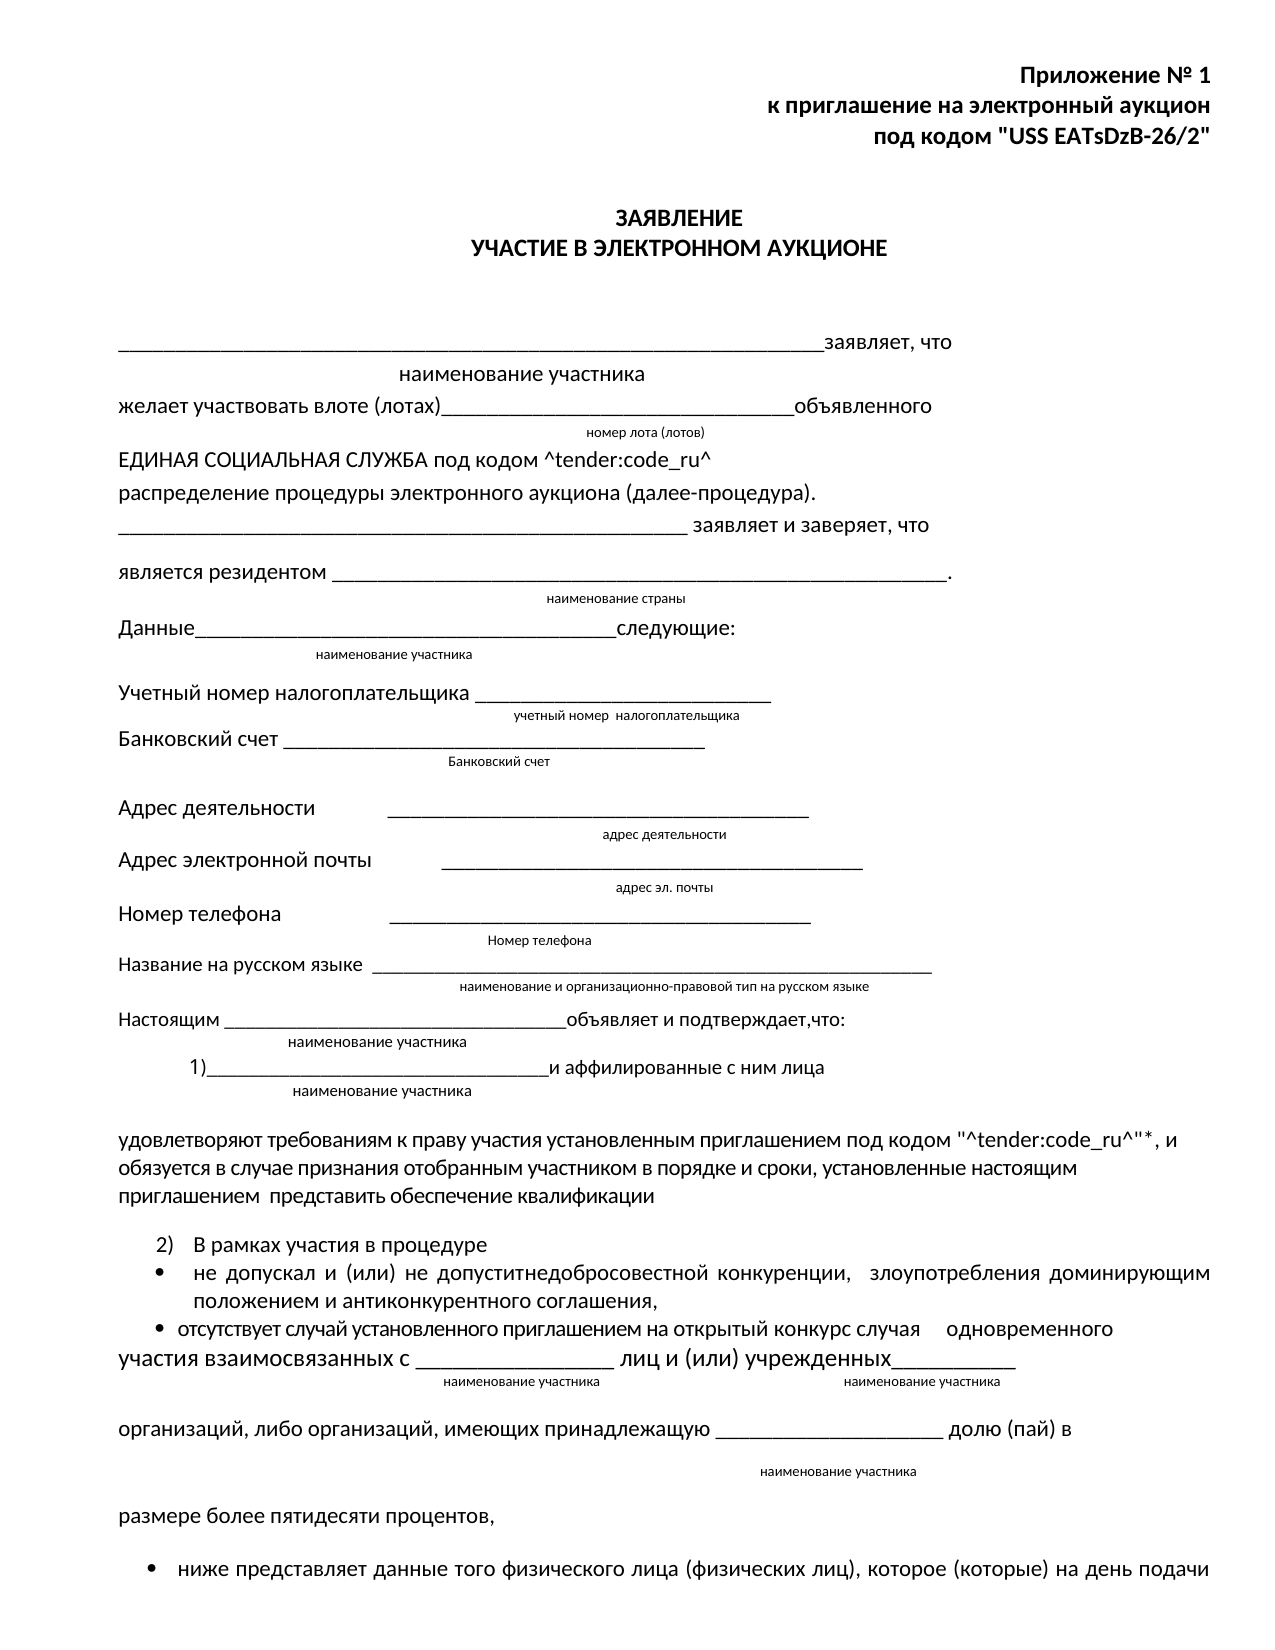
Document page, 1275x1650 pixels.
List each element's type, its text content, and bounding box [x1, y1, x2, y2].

text Настоящим _________________________________объявляет и подтверждает,что: [118, 1006, 1211, 1032]
text наименование участника [399, 359, 1211, 387]
text Номер телефона _____________________________________ [118, 899, 1211, 927]
text наименование страны [546, 589, 1211, 607]
text наименование участника [118, 645, 1211, 663]
text __________________________________________________ заявляет и заверяет, что [118, 510, 1211, 538]
text к приглашение на электронный аукцион [148, 89, 1211, 120]
list отсутствует случай установленного приглашением на открытый конкурс случая одновременного [156, 1314, 1211, 1342]
text наименование участника наименование участника [443, 1372, 1211, 1390]
text Банковский счет _____________________________________ [118, 724, 1211, 752]
text 1)_________________________________и аффилированные с ним лица [118, 1052, 1211, 1080]
text организаций, либо организаций, имеющих принадлежащую ____________________ долю (пай) в [118, 1414, 1211, 1442]
text УЧАСТИЕ В ЭЛЕКТРОННОМ АУКЦИОНЕ [148, 232, 1211, 263]
text желает участвовать влоте (лотах)_______________________________объявленного [118, 391, 1211, 419]
text адрес эл. почты [118, 878, 1211, 896]
text Адрес деятельности _____________________________________ [118, 793, 1211, 821]
text участия взаимосвязанных с ________________ лиц и (или) учрежденных__________ [118, 1342, 1211, 1372]
text Учетный номер налогоплательщика __________________________ [118, 678, 1211, 706]
text ЗАЯВЛЕНИЕ [148, 202, 1211, 232]
text Данные_____________________________________следующие: [118, 613, 1211, 641]
text является резидентом ______________________________________________________. [118, 557, 1211, 585]
text под кодом "USS EATsDzB-26/2" [148, 120, 1211, 151]
list В рамках участия в процедуре [156, 1230, 1211, 1258]
text наименование участника [118, 1462, 1211, 1480]
text Название на русском языке ______________________________________________________ [118, 951, 1211, 977]
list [148, 1554, 1211, 1582]
text учетный номер налогоплательщика [118, 706, 1211, 724]
text ______________________________________________________________заявляет, что [118, 327, 1211, 355]
text Номер телефона [487, 931, 1211, 949]
text наименование участника [118, 1032, 1211, 1052]
text размере более пятидесяти процентов, [118, 1501, 1211, 1529]
text удовлетворяют требованиям к праву участия установленным приглашением под кодом "^tender:code_ru^"*, и обязуется в случае признания отобранным участником в порядке и сроки, установленные настоящим приглашением представить обеспечение квалификации [118, 1125, 1211, 1209]
text ЕДИНАЯ СОЦИАЛЬНАЯ СЛУЖБА под кодом ^tender:code_ru^ [118, 445, 1211, 473]
text распределение процедуры электронного аукциона (далее-процедура). [118, 478, 1211, 506]
text адрес деятельности [118, 825, 1211, 843]
text номер лота (лотов) [576, 423, 1211, 441]
text наименование и организационно-правовой тип на русском языке [118, 977, 1211, 994]
text Банковский счет [118, 752, 1211, 770]
text наименование участника [118, 1080, 1211, 1101]
text Приложение № 1 [118, 59, 1211, 89]
text Адрес электронной почты _____________________________________ [118, 846, 1211, 874]
list не допускал и (или) не допуститнедобросовестной конкуренции, злоупотребления доминирующим положением и антиконкурентного соглашения, [156, 1258, 1211, 1314]
